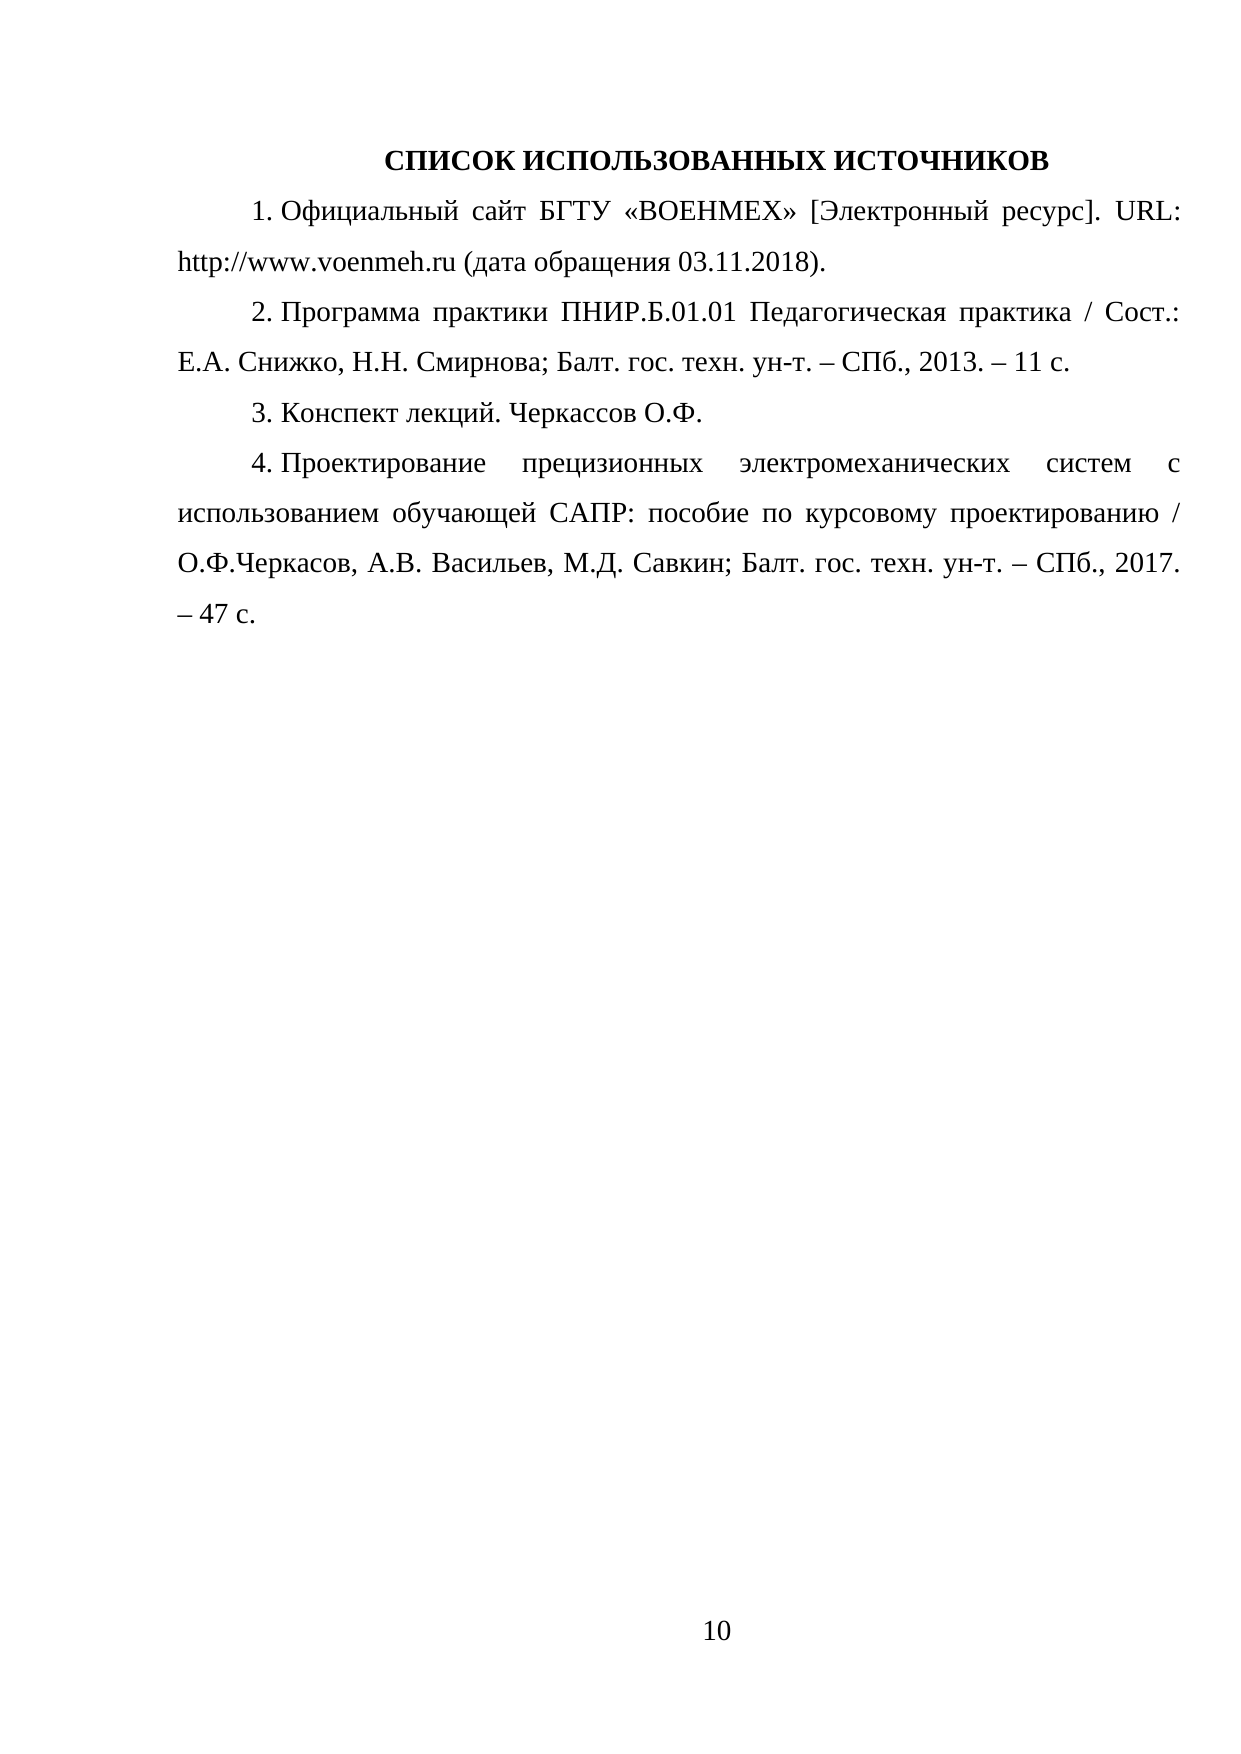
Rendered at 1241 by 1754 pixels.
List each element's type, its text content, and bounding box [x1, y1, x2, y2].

list Программа практики ПНИР.Б.01.01 Педагогическая практика / Сост.: Е.А. Снижко, Н.Н. Смирнова; Балт. гос. техн. ун-т. – СПб., 2013. – 11 с. [177, 294, 1181, 378]
list Проектирование прецизионных электромеханических систем с использованием обучающей САПР: пособие по курсовому проектированию / О.Ф.Черкасов, А.В. Васильев, М.Д. Савкин; Балт. гос. техн. ун-т. – СПб., 2017. – 47 с. [177, 445, 1181, 629]
list Официальный сайт БГТУ «ВОЕНМЕХ» [Электронный ресурс]. URL: http://www.voenmeh.ru (дата обращения 03.11.2018). [177, 193, 1181, 277]
subtitle СПИСОК ИСПОЛЬЗОВАННЫХ ИСТОЧНИКОВ [177, 143, 1181, 177]
list Конспект лекций. Черкассов О.Ф. [177, 395, 1181, 428]
